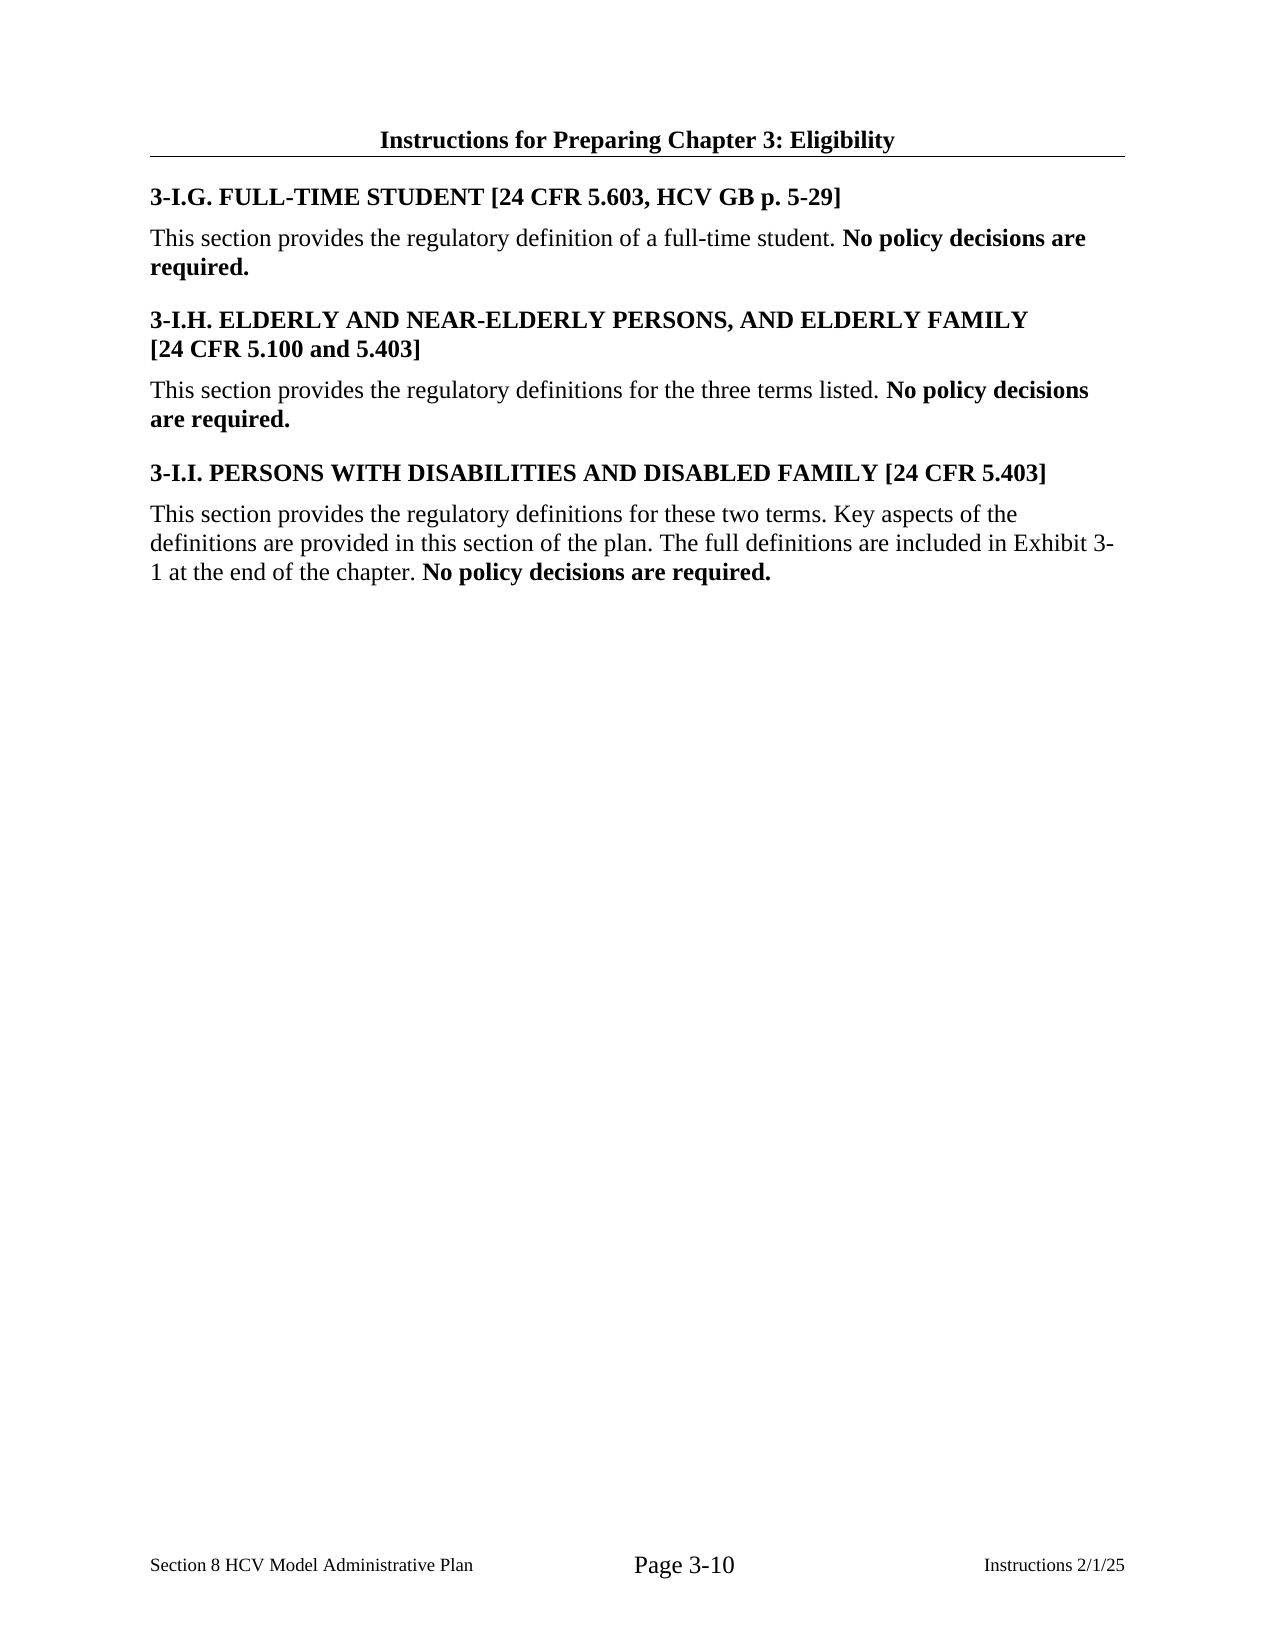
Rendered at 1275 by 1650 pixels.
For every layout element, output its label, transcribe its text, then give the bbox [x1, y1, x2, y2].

text This section provides the regulatory definitions for the three terms listed. No policy decisions are required. [150, 376, 1125, 433]
text 3-I.H. ELDERLY AND NEAR-ELDERLY PERSONS, AND ELDERLY FAMILY [24 CFR 5.100 and 5.403] [150, 306, 1125, 363]
text This section provides the regulatory definition of a full-time student. No policy decisions are required. [150, 223, 1125, 281]
text 3-I.I. PERSONS WITH DISABILITIES AND DISABLED FAMILY [24 CFR 5.403] [150, 458, 1125, 487]
text This section provides the regulatory definitions for these two terms. Key aspects of the definitions are provided in this section of the plan. The full definitions are included in Exhibit 3-1 at the end of the chapter. No policy decisions are required. [150, 499, 1125, 586]
text 3-I.G. FULL-TIME STUDENT [24 CFR 5.603, HCV GB p. 5-29] [150, 182, 1125, 211]
